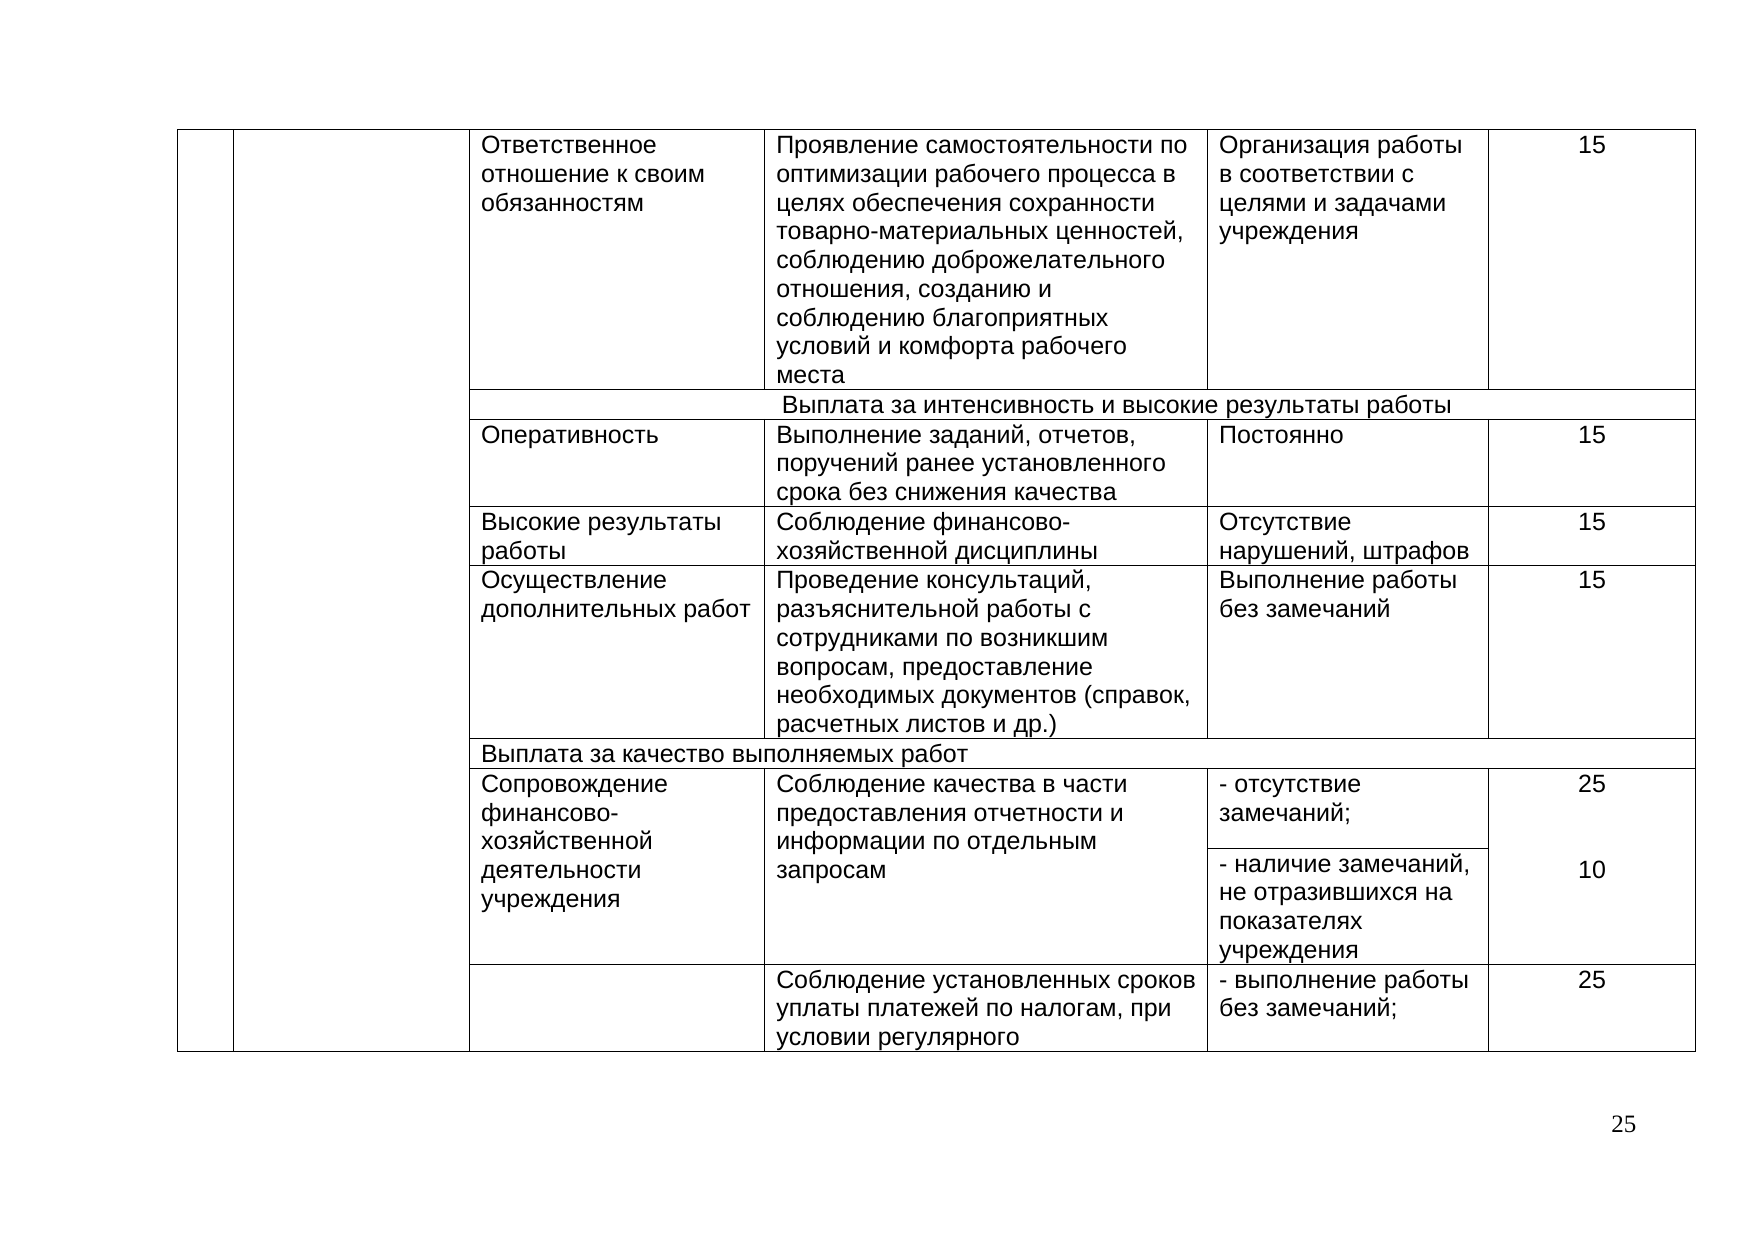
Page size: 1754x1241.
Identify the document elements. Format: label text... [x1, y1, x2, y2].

table_cell Проявление самостоятельности по оптимизации рабочего процесса в целях обеспечения сохранности товарно-материальных ценностей, соблюдению доброжелательного отношения, созданию и соблюдению благоприятных условий и комфорта рабочего места [765, 130, 1207, 389]
table_cell Выполнение работы без замечаний [1208, 566, 1488, 738]
table_cell 15 [1489, 420, 1695, 506]
table_cell Соблюдение качества в части предоставления отчетности и информации по отдельным запросам [765, 769, 1207, 963]
table_cell Соблюдение финансово-хозяйственной дисциплины [765, 507, 1207, 564]
table_cell - наличие замечаний, не отразившихся на показателях учреждения [1208, 849, 1488, 963]
table_cell 15 [1489, 566, 1695, 738]
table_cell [765, 965, 1207, 1051]
table_cell Выплата за интенсивность и высокие результаты работы [470, 390, 1695, 419]
table_cell Проведение консультаций, разъяснительной работы с сотрудниками по возникшим вопросам, предоставление необходимых документов (справок, расчетных листов и др.) [765, 566, 1207, 738]
table_cell [470, 965, 764, 1051]
table_cell 25 10 [1489, 965, 1695, 1051]
table_cell Выполнение заданий, отчетов, поручений ранее установленного срока без снижения качества [765, 420, 1207, 506]
table_cell 15 [1489, 130, 1695, 389]
table_cell Ответственное отношение к своим обязанностям [470, 130, 764, 389]
table_cell Сопровождение финансово-хозяйственной деятельности учреждения [470, 769, 764, 963]
table_cell 15 [1489, 507, 1695, 564]
table_cell Постоянно [1208, 420, 1488, 506]
table_cell Высокие результаты работы [470, 507, 764, 564]
table_cell Организация работы в соответствии с целями и задачами учреждения [1208, 130, 1488, 389]
table_cell Осуществление дополнительных работ [470, 566, 764, 738]
table_cell - отсутствие замечаний; [1208, 769, 1488, 847]
table_cell 25 10 [1489, 769, 1695, 963]
table_cell Оперативность [470, 420, 764, 506]
table_cell Отсутствие нарушений, штрафов [1208, 507, 1488, 564]
table_cell Выплата за качество выполняемых работ [470, 739, 1695, 768]
table_cell - выполнение работы без замечаний; [1208, 965, 1488, 1051]
